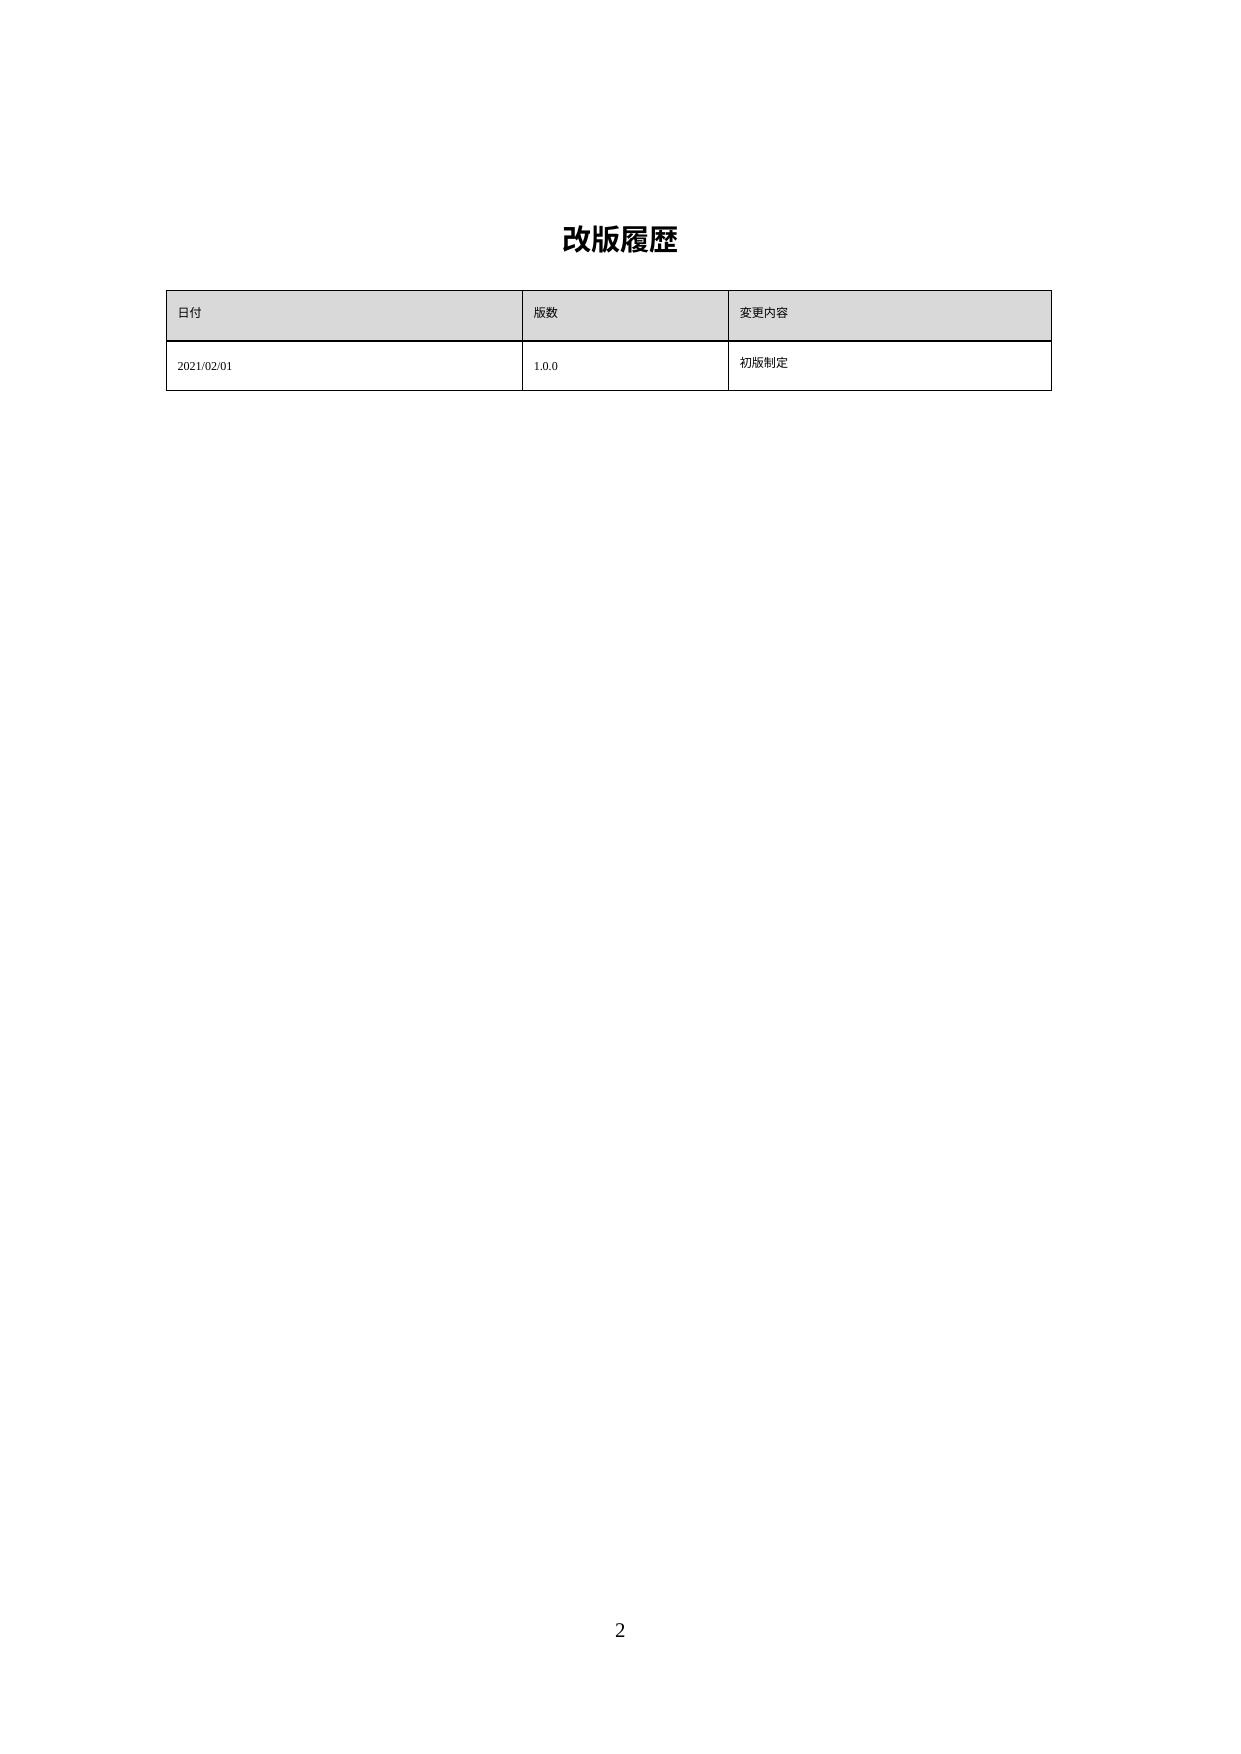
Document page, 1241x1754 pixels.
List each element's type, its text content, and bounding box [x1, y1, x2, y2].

table_cell 1.0.0 [523, 342, 728, 390]
table_header 版数 [523, 291, 728, 340]
table_cell 初版制定 [729, 342, 1051, 390]
text 改版履歴 [177, 219, 1063, 259]
table_header 日付 [167, 291, 522, 340]
table_cell 2021/02/01 [167, 342, 522, 390]
table_header 変更内容 [729, 291, 1051, 340]
